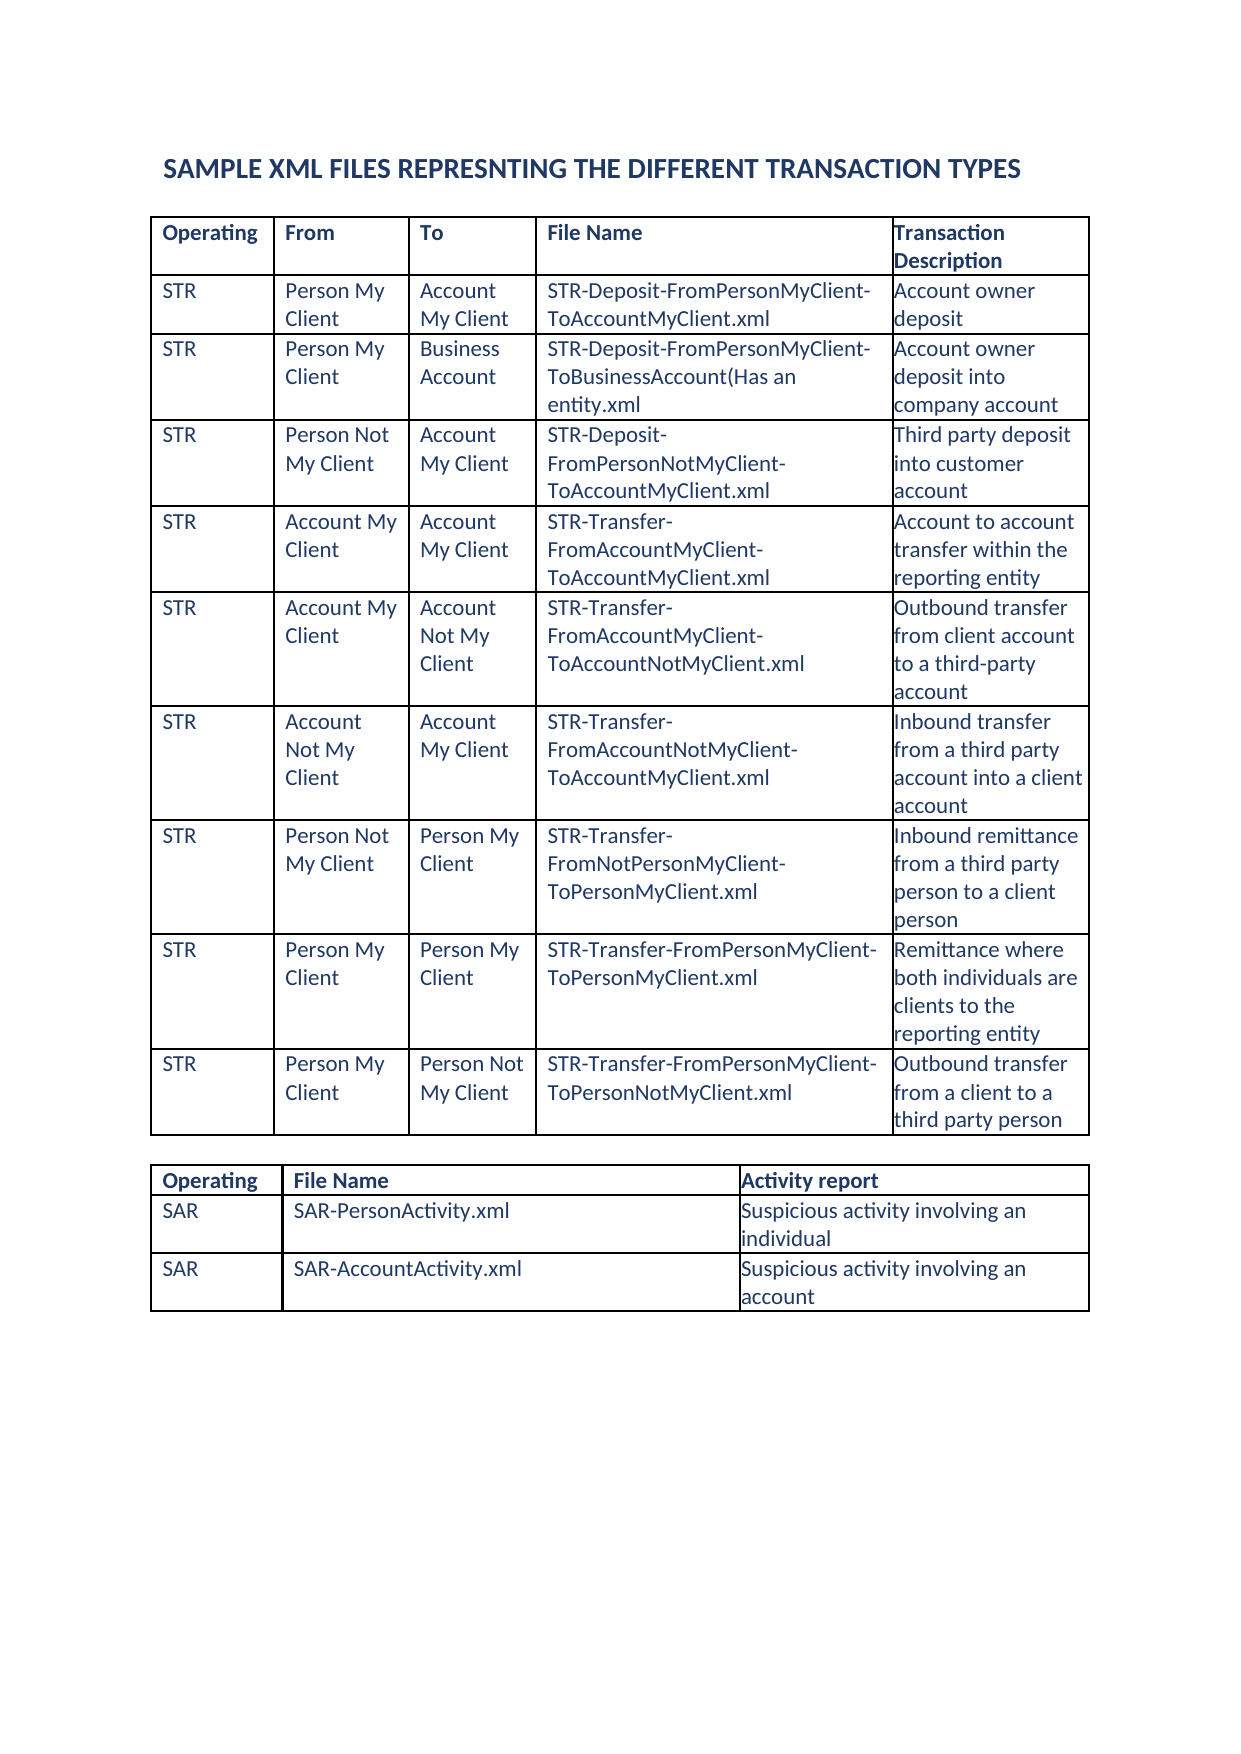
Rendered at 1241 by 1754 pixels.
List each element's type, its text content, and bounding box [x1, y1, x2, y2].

table_cell STR [152, 593, 273, 705]
table_cell Person My Client [410, 935, 535, 1047]
table_cell STR [152, 335, 273, 418]
table_cell STR [152, 1050, 273, 1134]
table_cell STR-Transfer-FromAccountMyClient-ToAccountNotMyClient.xml [537, 593, 892, 705]
table_cell Remittance where both individuals are clients to the reporting entity [894, 935, 1088, 1047]
table_cell Person Not My Client [410, 1050, 535, 1134]
table_cell STR-Deposit-FromPersonMyClient-ToAccountMyClient.xml [537, 276, 892, 332]
table_cell SAR [152, 1254, 281, 1310]
table_cell Account owner deposit into company account [894, 335, 1088, 418]
table_cell STR-Deposit-FromPersonNotMyClient-ToAccountMyClient.xml [537, 421, 892, 505]
table_cell STR [152, 276, 273, 332]
table_cell Account My Client [410, 276, 535, 332]
table_cell Account to account transfer within the reporting entity [894, 507, 1088, 591]
text SAMPLE XML FILES REPRESNTING THE DIFFERENT TRANSACTION TYPES [150, 150, 1090, 186]
table_header To [410, 218, 535, 274]
table_cell SAR [152, 1196, 281, 1252]
table_cell Outbound transfer from client account to a third-party account [894, 593, 1088, 705]
table_cell STR [152, 935, 273, 1047]
table_header File Name [284, 1166, 739, 1194]
table_cell STR-Transfer-FromPersonMyClient-ToPersonNotMyClient.xml [537, 1050, 892, 1134]
table_cell STR-Transfer-FromNotPersonMyClient-ToPersonMyClient.xml [537, 821, 892, 933]
table_cell STR [152, 821, 273, 933]
table_cell Account owner deposit [894, 276, 1088, 332]
table_cell Inbound transfer from a third party account into a client account [894, 707, 1088, 819]
table_cell STR-Transfer-FromPersonMyClient-ToPersonMyClient.xml [537, 935, 892, 1047]
table_header Operating [152, 1166, 281, 1194]
table_header Operating [152, 218, 273, 274]
table_header File Name [537, 218, 892, 274]
table_cell Person My Client [275, 335, 408, 418]
table_cell Account My Client [275, 593, 408, 705]
table_cell SAR-PersonActivity.xml [284, 1196, 739, 1252]
table_cell Third party deposit into customer account [894, 421, 1088, 505]
table_cell Account My Client [410, 707, 535, 819]
table_header Activity report [741, 1166, 1088, 1194]
table_cell Person Not My Client [275, 821, 408, 933]
table_cell Suspicious activity involving an individual [741, 1196, 1088, 1252]
table_cell SAR-AccountActivity.xml [284, 1254, 739, 1310]
table_cell Person My Client [410, 821, 535, 933]
table_cell Outbound transfer from a client to a third party person [894, 1050, 1088, 1134]
table_cell Person Not My Client [275, 421, 408, 505]
table_cell STR [152, 707, 273, 819]
table_cell Account My Client [410, 421, 535, 505]
table_cell Account My Client [410, 507, 535, 591]
table_cell STR [152, 507, 273, 591]
table_header From [275, 218, 408, 274]
table_cell STR-Transfer-FromAccountNotMyClient-ToAccountMyClient.xml [537, 707, 892, 819]
table_cell Account Not My Client [275, 707, 408, 819]
table_cell Person My Client [275, 935, 408, 1047]
table_cell STR-Transfer-FromAccountMyClient-ToAccountMyClient.xml [537, 507, 892, 591]
table_header Transaction Description [894, 218, 1088, 274]
table_cell Person My Client [275, 1050, 408, 1134]
table_cell Account My Client [275, 507, 408, 591]
table_cell Inbound remittance from a third party person to a client person [894, 821, 1088, 933]
table_cell Suspicious activity involving an account [741, 1254, 1088, 1310]
table_cell Account Not My Client [410, 593, 535, 705]
table_cell STR-Deposit-FromPersonMyClient-ToBusinessAccount(Has an entity.xml [537, 335, 892, 418]
table_cell STR [152, 421, 273, 505]
table_cell Business Account [410, 335, 535, 418]
table_cell Person My Client [275, 276, 408, 332]
